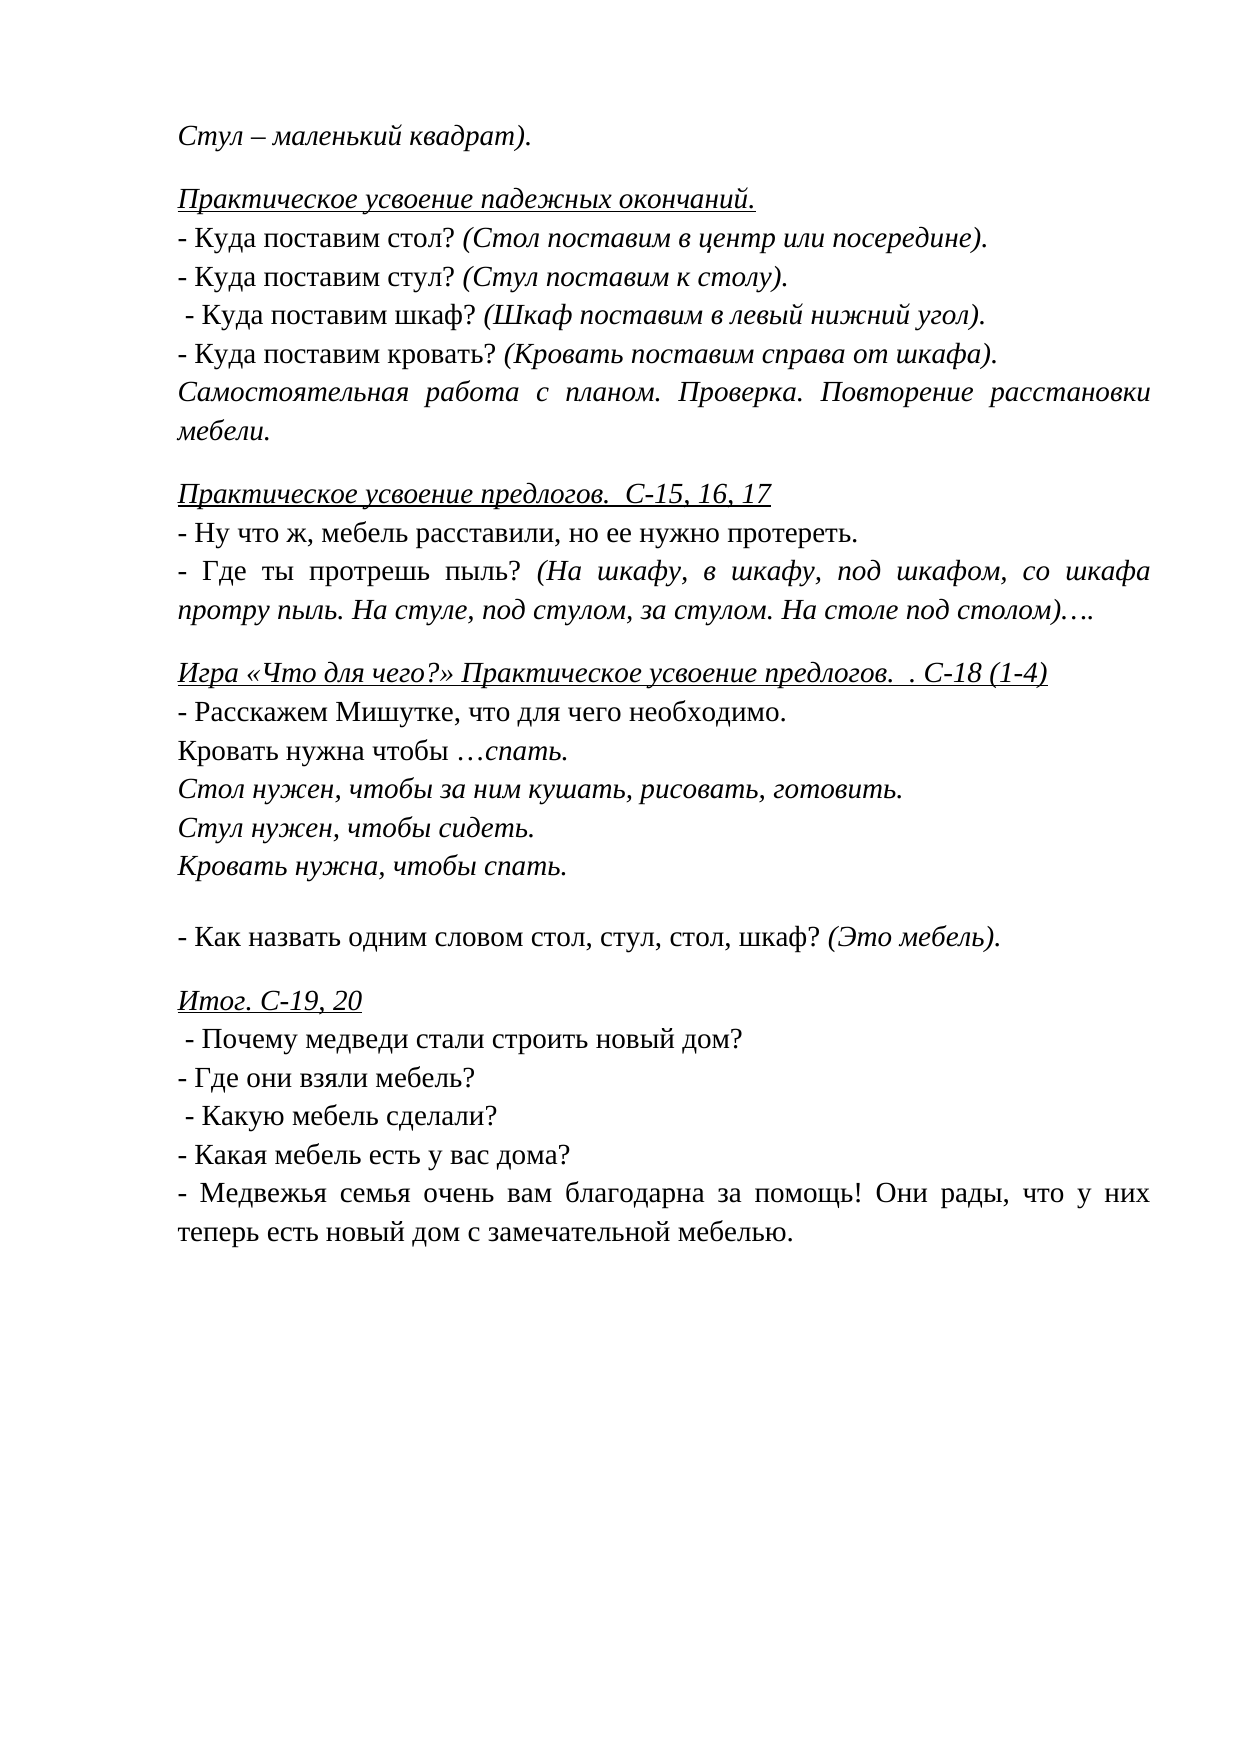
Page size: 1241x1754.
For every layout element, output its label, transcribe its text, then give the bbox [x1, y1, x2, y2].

text Стул – маленький квадрат). [177, 118, 1152, 152]
text Кровать нужна чтобы …спать. [177, 733, 1152, 766]
text - Как назвать одним словом стол, стул, стол, шкаф? (Это мебель). [177, 919, 1152, 953]
text Стул нужен, чтобы сидеть. [177, 810, 1152, 843]
text - Куда поставим стол? (Стол поставим в центр или посередине). [177, 220, 1152, 254]
text Итог. С-19, 20 [177, 983, 1152, 1016]
text - Какая мебель есть у вас дома? [177, 1137, 1152, 1170]
text Самостоятельная работа с планом. Проверка. Повторение расстановки мебели. [177, 374, 1152, 446]
text - Где ты протрешь пыль? (На шкафу, в шкафу, под шкафом, со шкафа протру пыль. На стуле, под стулом, за стулом. На столе под столом)…. [177, 553, 1152, 626]
text - Расскажем Мишутке, что для чего необходимо. [177, 694, 1152, 728]
text - Где они взяли мебель? [177, 1060, 1152, 1093]
text - Ну что ж, мебель расставили, но ее нужно протереть. [177, 515, 1152, 548]
text Стол нужен, чтобы за ним кушать, рисовать, готовить. [177, 771, 1152, 805]
text Практическое усвоение предлогов. С-15, 16, 17 [177, 476, 1152, 510]
text - Куда поставим стул? (Стул поставим к столу). [177, 259, 1152, 292]
text - Медвежья семья очень вам благодарна за помощь! Они рады, что у них теперь есть новый дом с замечательной мебелью. [177, 1175, 1152, 1247]
text - Куда поставим шкаф? (Шкаф поставим в левый нижний угол). [177, 297, 1152, 331]
text Кровать нужна, чтобы спать. [177, 848, 1152, 882]
text - Почему медведи стали строить новый дом? [177, 1021, 1152, 1055]
text - Куда поставим кровать? (Кровать поставим справа от шкафа). [177, 336, 1152, 369]
text Игра «Что для чего?» Практическое усвоение предлогов. . С-18 (1-4) [177, 656, 1152, 689]
text - Какую мебель сделали? [177, 1098, 1152, 1132]
text Практическое усвоение падежных окончаний. [177, 182, 1152, 215]
